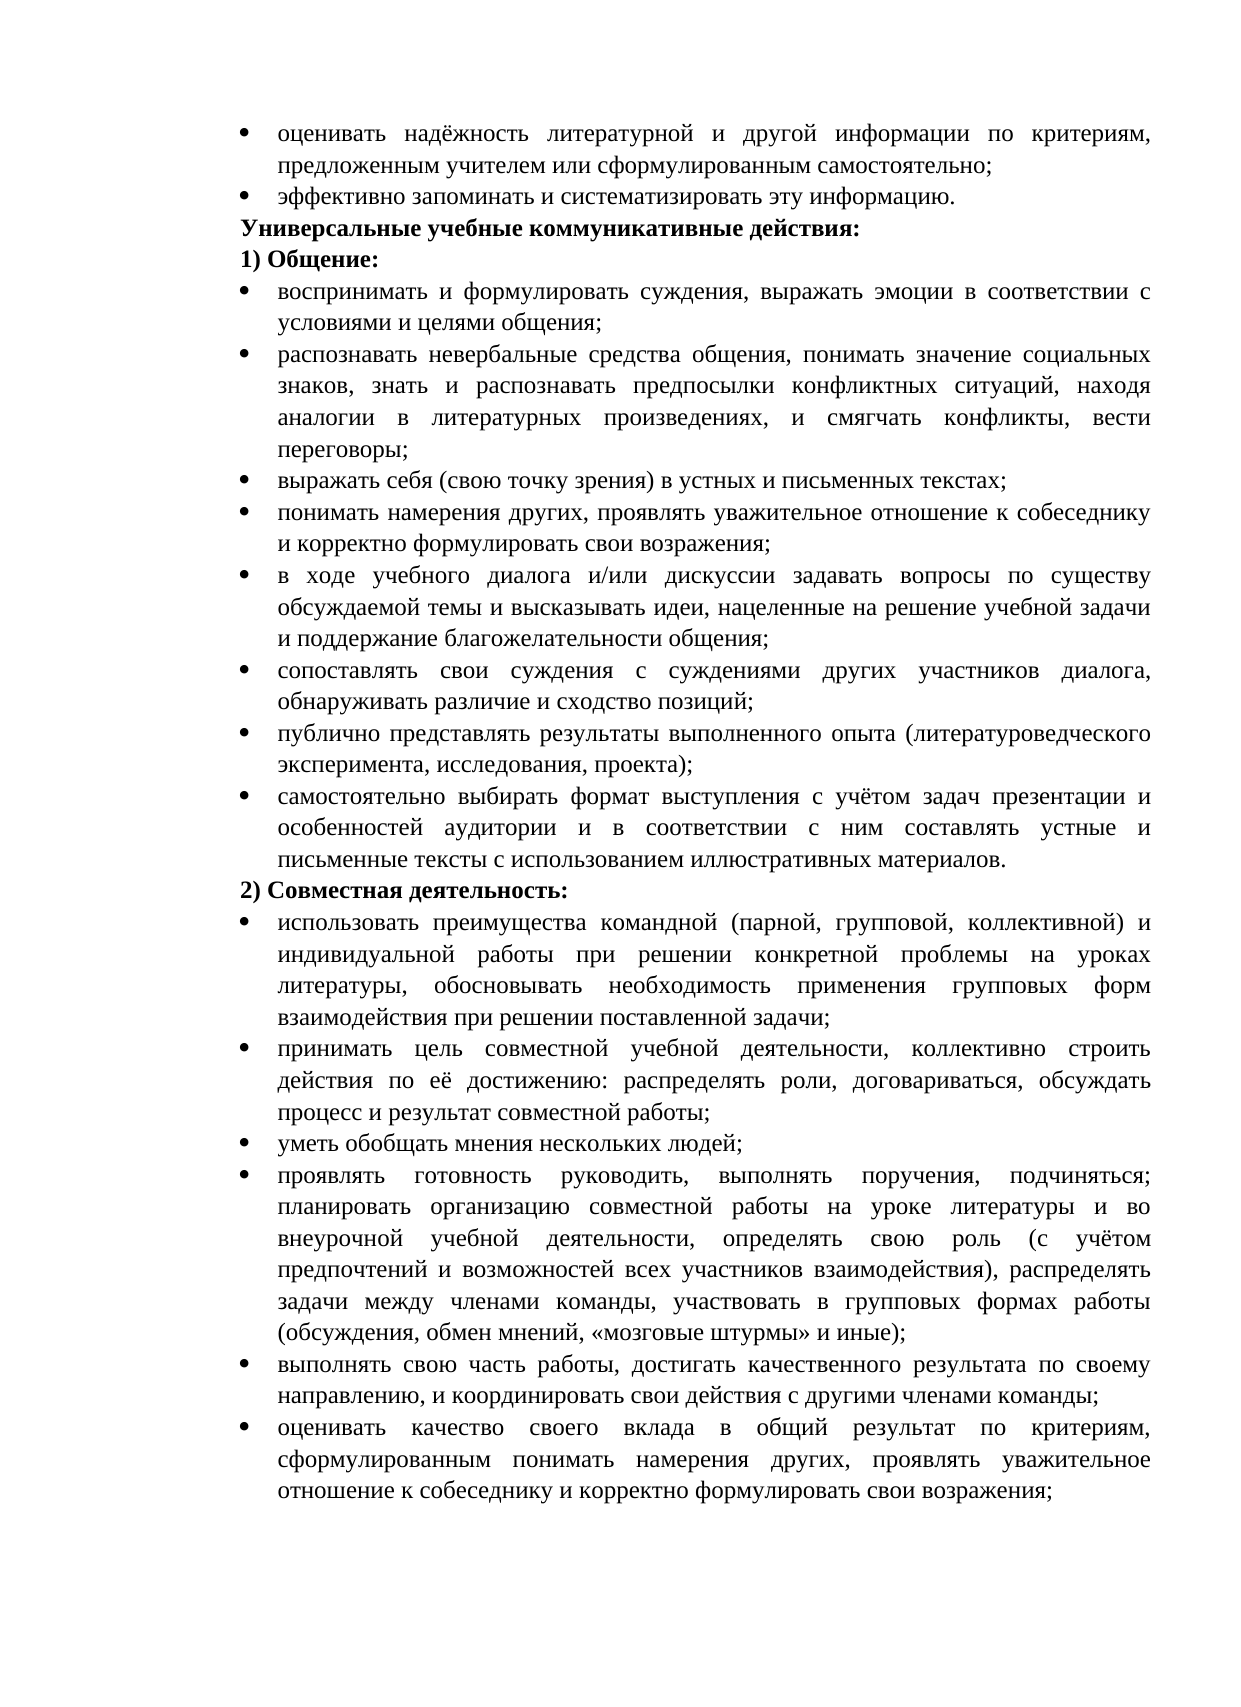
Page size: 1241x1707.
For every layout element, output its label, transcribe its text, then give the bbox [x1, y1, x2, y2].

text Универсальные учебные коммуникативные действия: [177, 213, 1152, 242]
list публично представлять результаты выполненного опыта (литературоведческого эксперимента, исследования, проекта); [240, 718, 1152, 778]
list уметь обобщать мнения нескольких людей; [240, 1128, 1152, 1157]
list оценивать надёжность литературной и другой информации по критериям, предложенным учителем или сформулированным самостоятельно; [240, 118, 1152, 178]
list выражать себя (свою точку зрения) в устных и письменных текстах; [240, 465, 1152, 494]
list распознавать невербальные средства общения, понимать значение социальных знаков, знать и распознавать предпосылки конфликтных ситуаций, находя аналогии в литературных произведениях, и смягчать конфликты, вести переговоры; [240, 339, 1152, 462]
list сопоставлять свои суждения с суждениями других участников диалога, обнаруживать различие и сходство позиций; [240, 655, 1152, 715]
text 2) Совместная деятельность: [177, 876, 1152, 904]
list воспринимать и формулировать суждения, выражать эмоции в соответствии с условиями и целями общения; [240, 276, 1152, 336]
text 1) Общение: [177, 244, 1152, 273]
list оценивать качество своего вклада в общий результат по критериям, сформулированным понимать намерения других, проявлять уважительное отношение к собеседнику и корректно формулировать свои возражения; [240, 1412, 1152, 1504]
list в ходе учебного диалога и/или дискуссии задавать вопросы по существу обсуждаемой темы и высказывать идеи, нацеленные на решение учебной задачи и поддержание благожелательности общения; [240, 560, 1152, 652]
list использовать преимущества командной (парной, групповой, коллективной) и индивидуальной работы при решении конкретной проблемы на уроках литературы, обосновывать необходимость применения групповых форм взаимодействия при решении поставленной задачи; [240, 907, 1152, 1031]
list эффективно запоминать и систематизировать эту информацию. [240, 181, 1152, 210]
list принимать цель совместной учебной деятельности, коллективно строить действия по её достижению: распределять роли, договариваться, обсуждать процесс и результат совместной работы; [240, 1033, 1152, 1125]
list выполнять свою часть работы, достигать качественного результата по своему направлению, и координировать свои действия с другими членами команды; [240, 1349, 1152, 1409]
list понимать намерения других, проявлять уважительное отношение к собеседнику и корректно формулировать свои возражения; [240, 497, 1152, 557]
list самостоятельно выбирать формат выступления с учётом задач презентации и особенностей аудитории и в соответствии с ним составлять устные и письменные тексты с использованием иллюстративных материалов. [240, 781, 1152, 873]
list проявлять готовность руководить, выполнять поручения, подчиняться; планировать организацию совместной работы на уроке литературы и во внеурочной учебной деятельности, определять свою роль (с учётом предпочтений и возможностей всех участников взаимодействия), распределять задачи между членами команды, участвовать в групповых формах работы (обсуждения, обмен мнений, «мозговые штурмы» и иные); [240, 1160, 1152, 1346]
